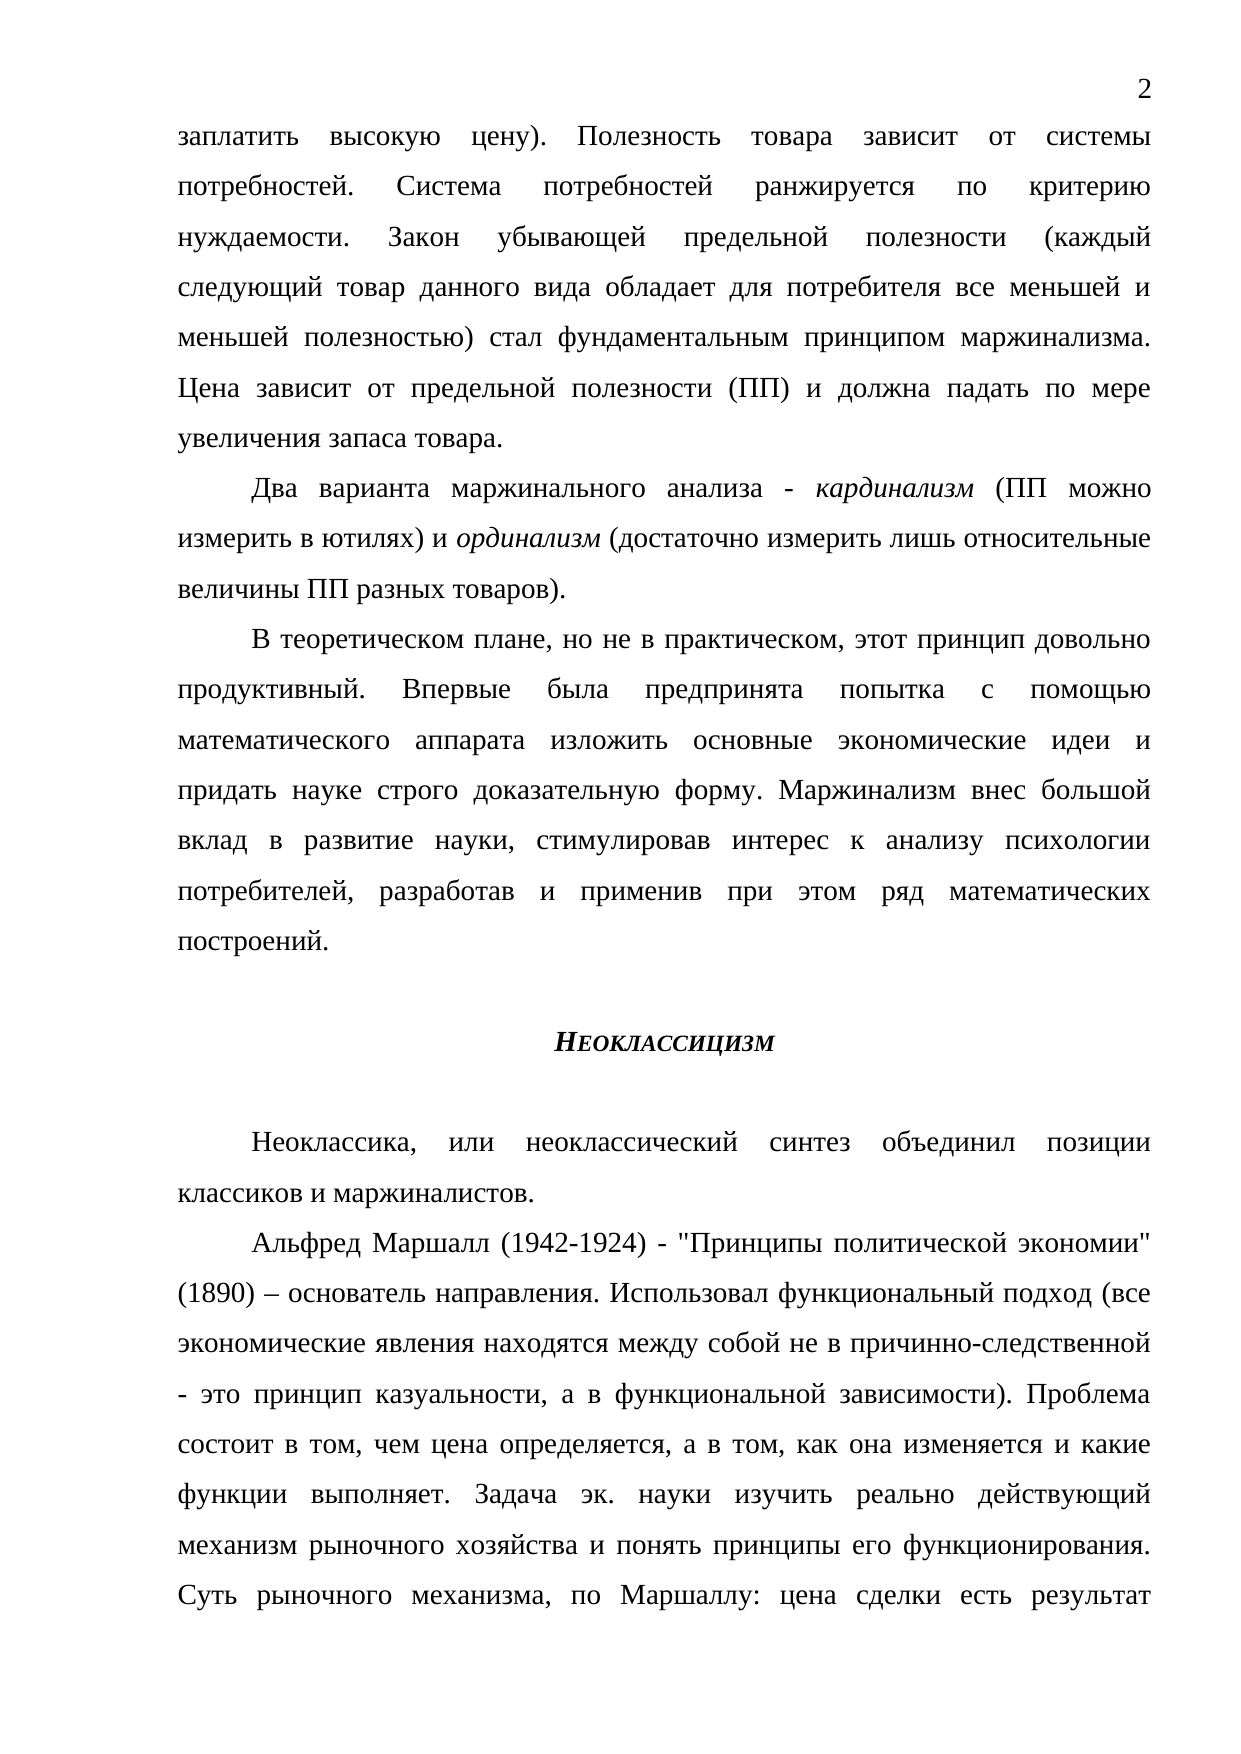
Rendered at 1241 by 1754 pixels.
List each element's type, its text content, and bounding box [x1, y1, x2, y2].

text Два варианта маржинального анализа - кардинализм (ПП можно измерить в ютилях) и ординализм (достаточно измерить лишь относительные величины ПП разных товаров). [177, 470, 1152, 604]
text В теоретическом плане, но не в практическом, этот принцип довольно продуктивный. Впервые была предпринята попытка с помощью математического аппарата изложить основные экономические идеи и придать науке строго доказательную форму. Маржинализм внес большой вклад в развитие науки, стимулировав интерес к анализу психологии потребителей, разработав и применив при этом ряд математических построений. [177, 621, 1152, 957]
subtitle Неоклассицизм [177, 1024, 1152, 1057]
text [177, 1225, 1152, 1611]
text Неоклассика, или неоклассический синтез объединил позиции классиков и маржиналистов. [177, 1124, 1152, 1208]
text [177, 118, 1152, 453]
